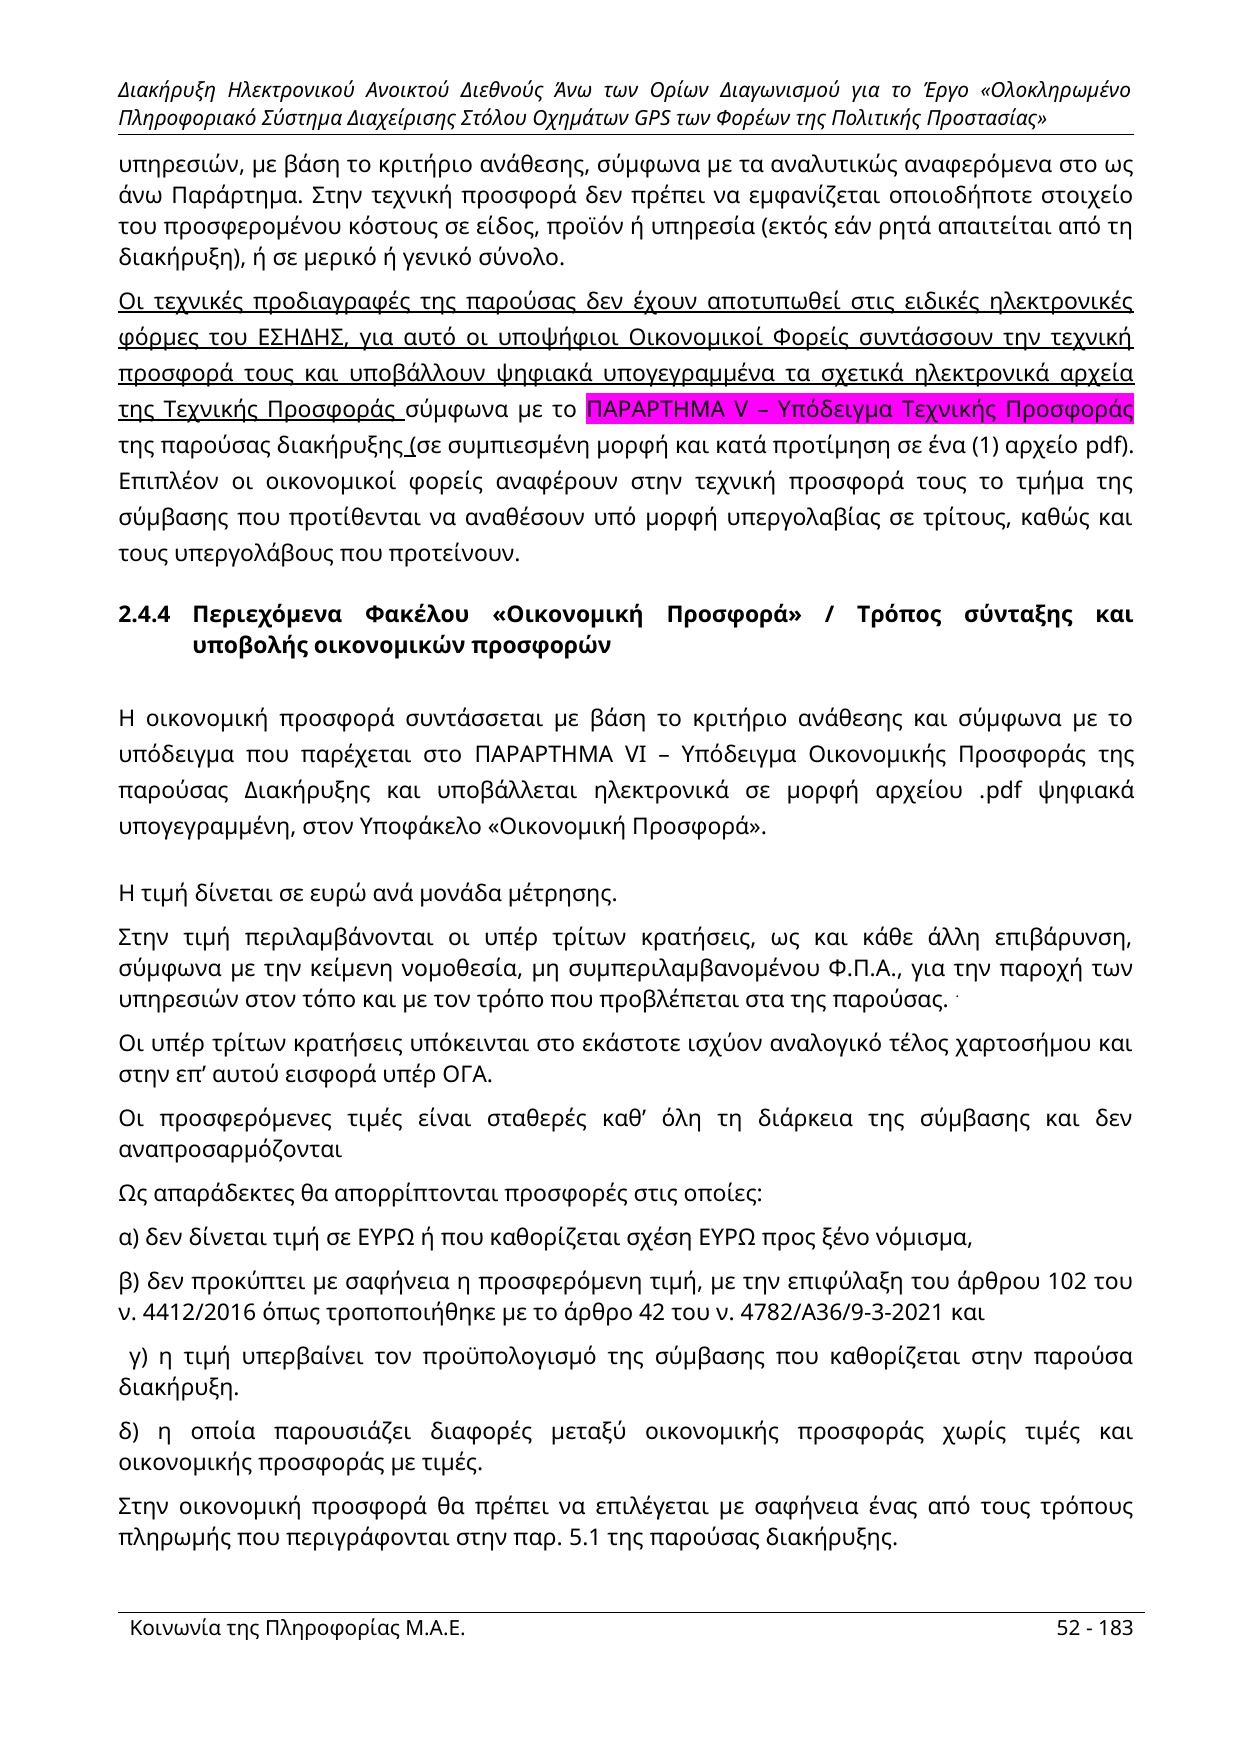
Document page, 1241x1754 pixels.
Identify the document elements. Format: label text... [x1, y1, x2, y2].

subtitle Περιεχόμενα Φακέλου «Οικονομική Προσφορά» / Τρόπος σύνταξης και υποβολής οικονομικών προσφορών [118, 597, 1134, 660]
text Στην οικονομική προσφορά θα πρέπει να επιλέγεται με σαφήνεια ένας από τους τρόπους πληρωμής που περιγράφονται στην παρ. 5.1 της παρούσας διακήρυξης. [118, 1490, 1134, 1552]
text γ) η τιμή υπερβαίνει τον προϋπολογισμό της σύμβασης που καθορίζεται στην παρούσα διακήρυξη. [118, 1340, 1134, 1402]
text Στην τιμή περιλαμβάνονται οι υπέρ τρίτων κρατήσεις, ως και κάθε άλλη επιβάρυνση, σύμφωνα με την κείμενη νομοθεσία, μη συμπεριλαμβανομένου Φ.Π.Α., για την παροχή των υπηρεσιών στον τόπο και με τον τρόπο που προβλέπεται στα της παρούσας. . [118, 921, 1134, 1015]
text α) δεν δίνεται τιμή σε ΕΥΡΩ ή που καθορίζεται σχέση ΕΥΡΩ προς ξένο νόμισμα, [118, 1221, 1134, 1252]
text Οι υπέρ τρίτων κρατήσεις υπόκεινται στο εκάστοτε ισχύον αναλογικό τέλος χαρτοσήμου και στην επ’ αυτού εισφορά υπέρ ΟΓΑ. [118, 1027, 1134, 1090]
text δ) η οποία παρουσιάζει διαφορές μεταξύ οικονομικής προσφοράς χωρίς τιμές και οικονομικής προσφοράς με τιμές. [118, 1415, 1134, 1477]
text Η οικονομική προσφορά συντάσσεται με βάση το κριτήριο ανάθεσης και σύμφωνα με το υπόδειγμα που παρέχεται στο ΠΑΡΑΡΤΗΜΑ VI – Υπόδειγμα Οικονομικής Προσφοράς της παρούσας Διακήρυξης και υποβάλλεται ηλεκτρονικά σε μορφή αρχείου .pdf ψηφιακά υπογεγραμμένη, στον Υποφάκελο «Οικονομική Προσφορά». [118, 702, 1134, 841]
text Οι τεχνικές προδιαγραφές της παρούσας δεν έχουν αποτυπωθεί στις ειδικές ηλεκτρονικές φόρμες του ΕΣΗΔΗΣ, για αυτό οι υποψήφιοι Οικονομικοί Φορείς συντάσσουν την τεχνική προσφορά τους και υποβάλλουν ψηφιακά υπογεγραμμένα τα σχετικά ηλεκτρονικά αρχεία της Τεχνικής Προσφοράς σύμφωνα με το ΠΑΡΑΡΤΗΜΑ V – Υπόδειγμα Τεχνικής Προσφοράς της παρούσας διακήρυξης (σε συμπιεσμένη μορφή και κατά προτίμηση σε ένα (1) αρχείο pdf). Επιπλέον οι οικονομικοί φορείς αναφέρουν στην τεχνική προσφορά τους το τμήμα της σύμβασης που προτίθενται να αναθέσουν υπό μορφή υπεργολαβίας σε τρίτους, καθώς και τους υπεργολάβους που προτείνουν. [118, 385, 1134, 568]
text β) δεν προκύπτει με σαφήνεια η προσφερόμενη τιμή, με την επιφύλαξη του άρθρου 102 του ν. 4412/2016 όπως τροποποιήθηκε με το άρθρο 42 του ν. 4782/Α36/9-3-2021 και [118, 1265, 1134, 1327]
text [118, 147, 1134, 272]
text Η τιμή δίνεται σε ευρώ ανά μονάδα μέτρησης. [118, 877, 1134, 908]
text Οι προσφερόμενες τιμές είναι σταθερές καθ’ όλη τη διάρκεια της σύμβασης και δεν αναπροσαρμόζονται [118, 1102, 1134, 1165]
text Ως απαράδεκτες θα απορρίπτονται προσφορές στις οποίες: [118, 1177, 1134, 1208]
